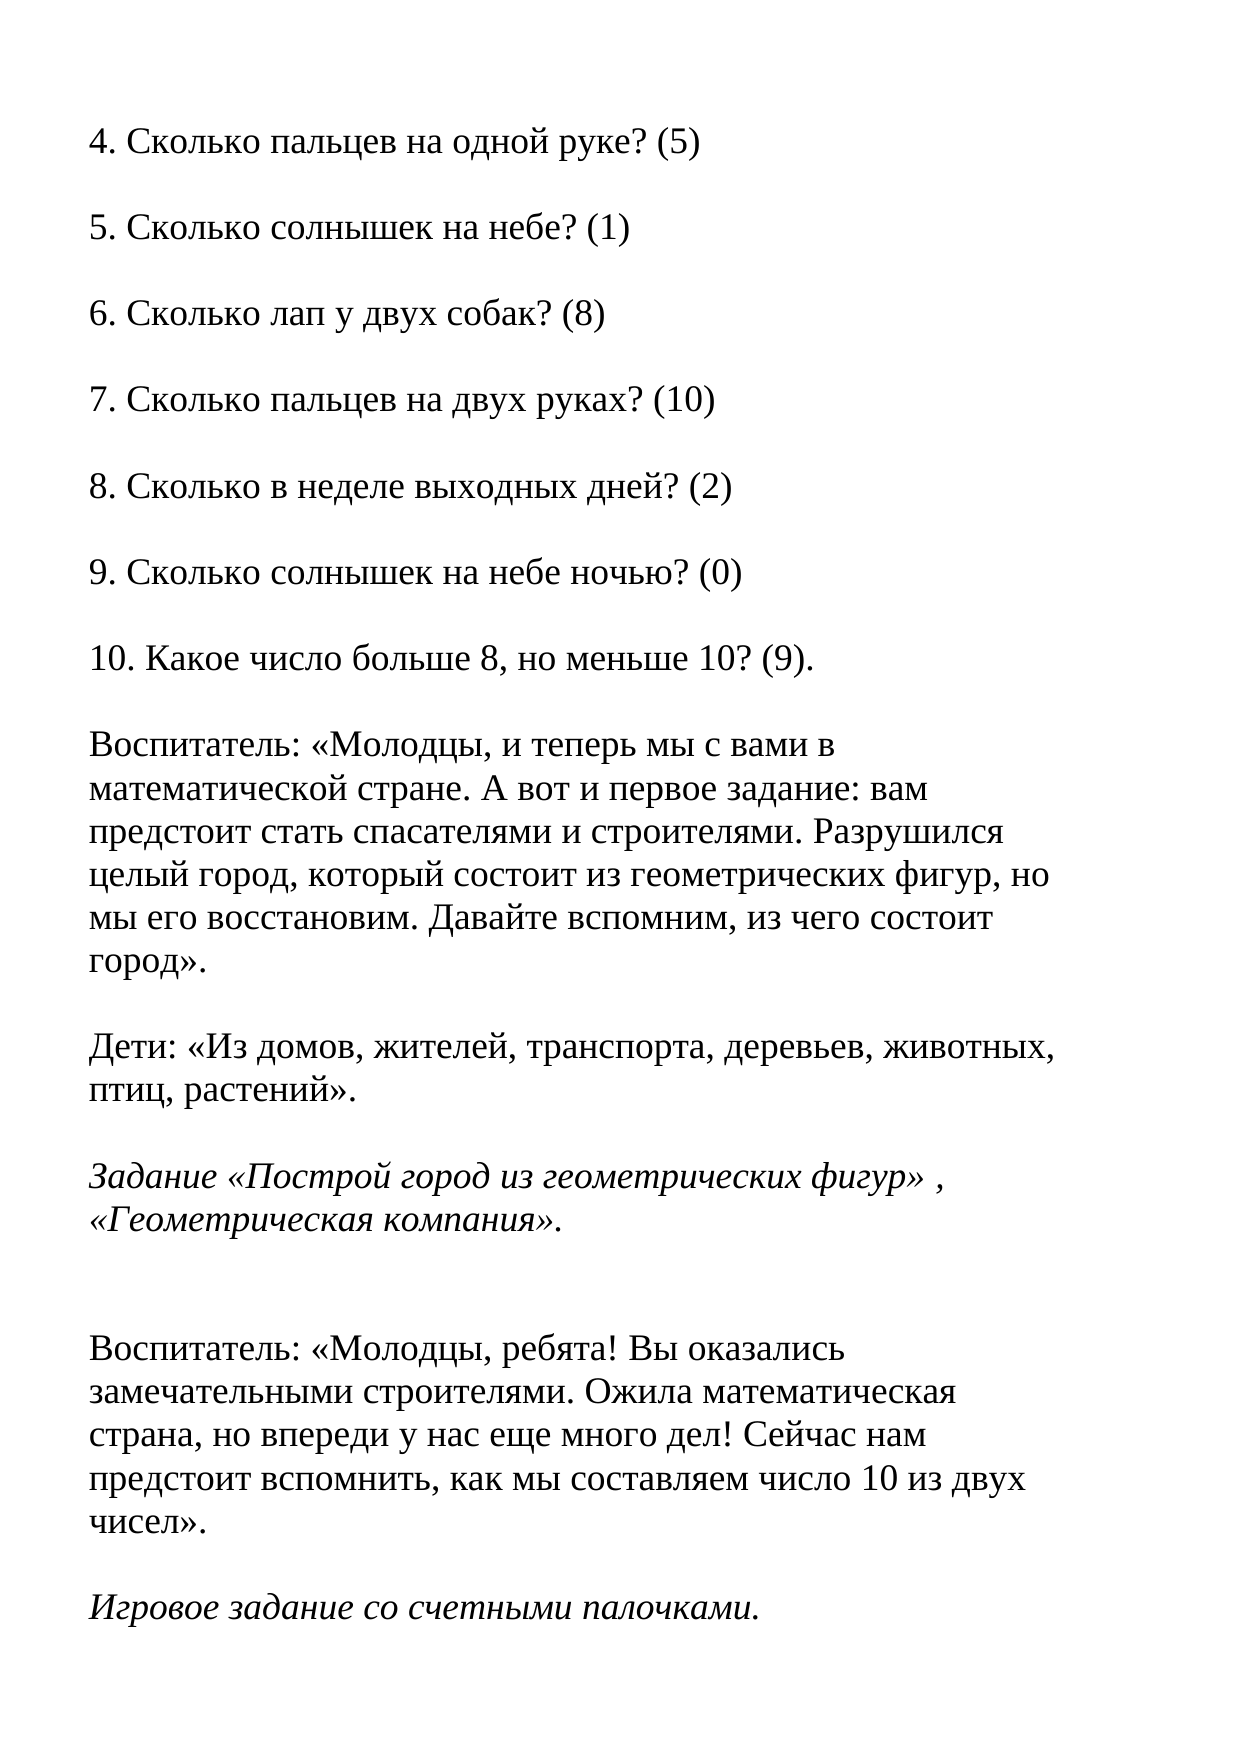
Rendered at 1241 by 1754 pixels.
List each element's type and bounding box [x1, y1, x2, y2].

text [88, 118, 1063, 1627]
